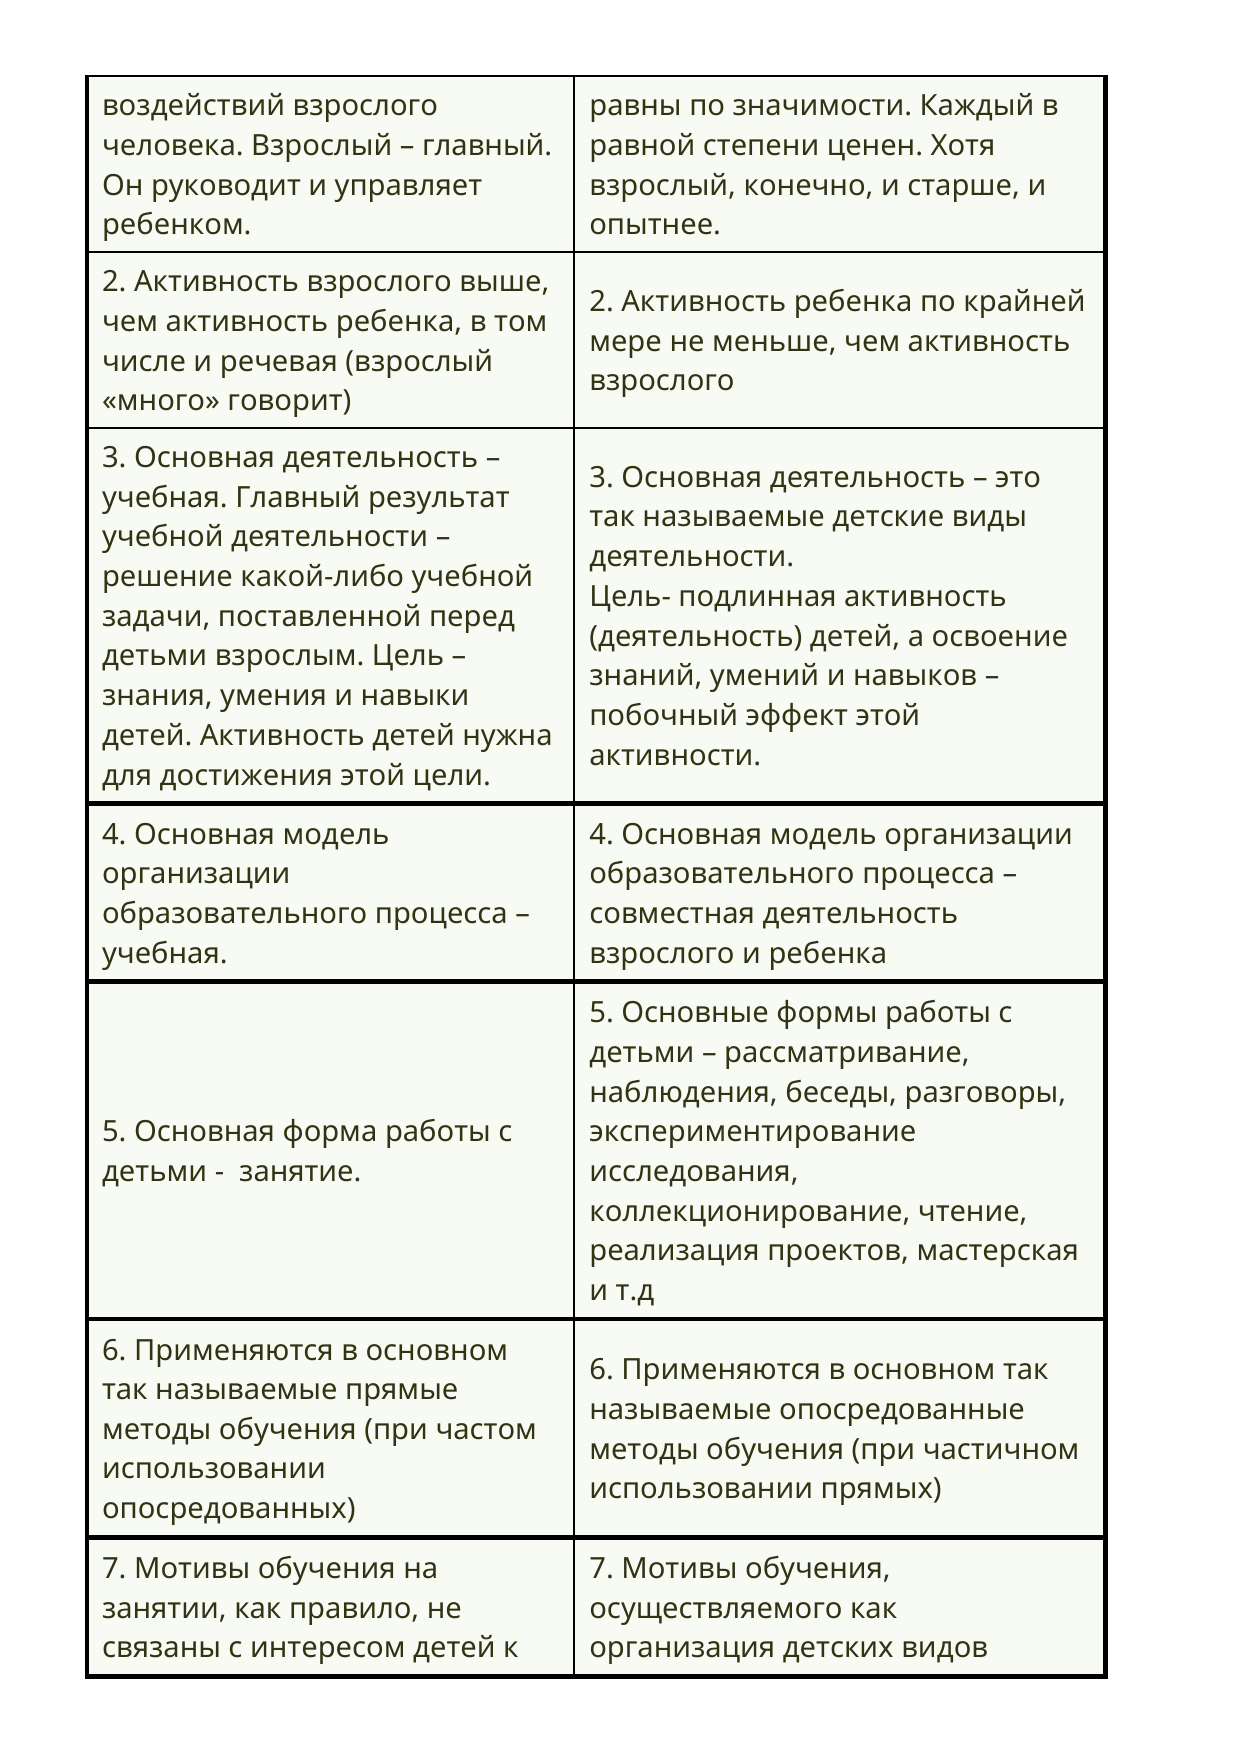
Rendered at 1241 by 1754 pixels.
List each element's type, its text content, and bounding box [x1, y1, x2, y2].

table_cell 4. Основная модель организации образовательного процесса – учебная. [89, 806, 573, 979]
table_cell 5. Основная форма работы с детьми - занятие. [89, 984, 573, 1317]
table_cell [89, 1540, 573, 1674]
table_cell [575, 1540, 1103, 1674]
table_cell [575, 77, 1103, 251]
table_cell 2. Активность взрослого выше, чем активность ребенка, в том числе и речевая (взрослый «много» говорит) [89, 253, 573, 427]
table_cell 5. Основные формы работы с детьми – рассматривание, наблюдения, беседы, разговоры, экспериментирование исследования, коллекционирование, чтение, реализация проектов, мастерская и т.д [575, 984, 1103, 1317]
table_cell 6. Применяются в основном так называемые прямые методы обучения (при частом использовании опосредованных) [89, 1321, 573, 1535]
table_cell 2. Активность ребенка по крайней мере не меньше, чем активность взрослого [575, 253, 1103, 427]
table_cell 6. Применяются в основном так называемые опосредованные методы обучения (при частичном использовании прямых) [575, 1321, 1103, 1535]
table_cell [89, 77, 573, 251]
table_cell 3. Основная деятельность – учебная. Главный результат учебной деятельности – решение какой-либо учебной задачи, поставленной перед детьми взрослым. Цель – знания, умения и навыки детей. Активность детей нужна для достижения этой цели. [89, 429, 573, 801]
table_cell 3. Основная деятельность – это так называемые детские виды деятельности. Цель- подлинная активность (деятельность) детей, а освоение знаний, умений и навыков – побочный эффект этой активности. [575, 429, 1103, 801]
table_cell 4. Основная модель организации образовательного процесса – совместная деятельность взрослого и ребенка [575, 806, 1103, 979]
